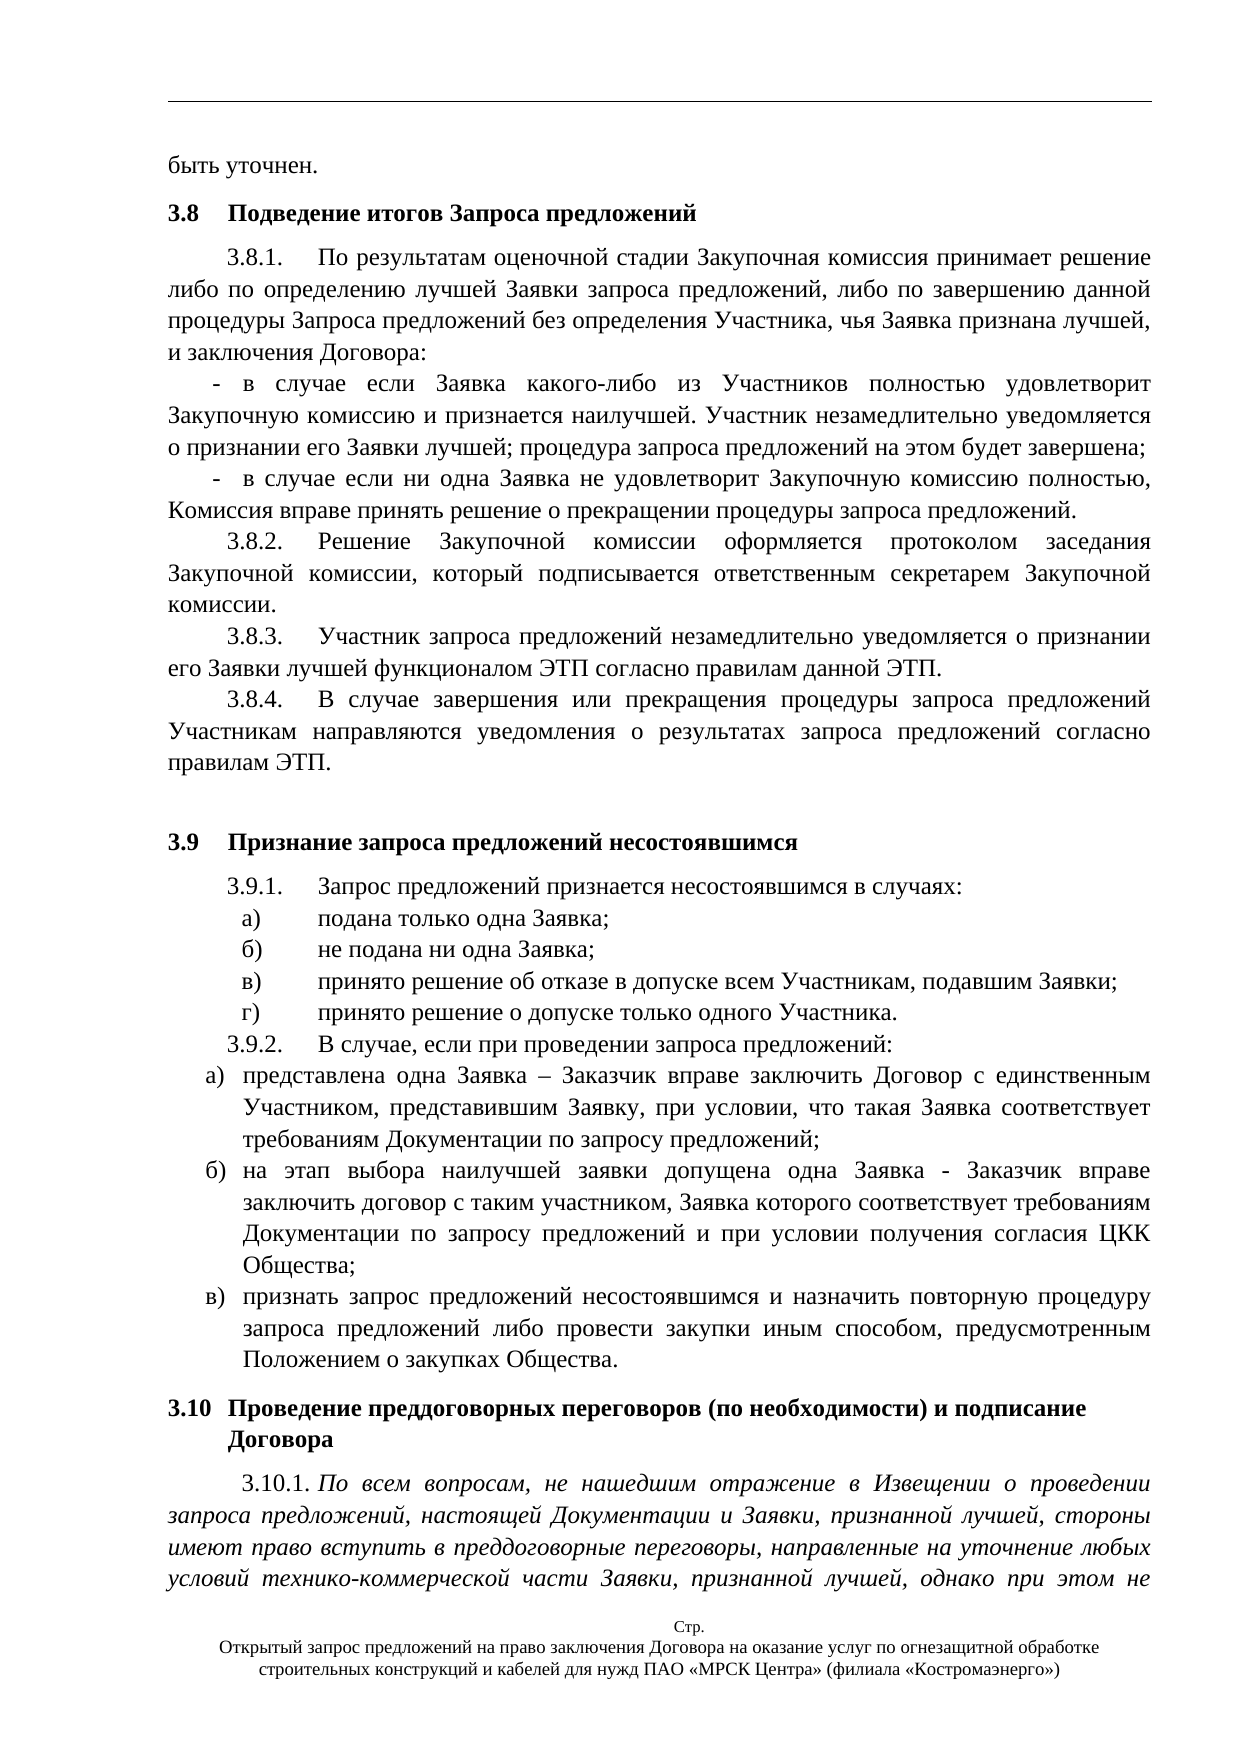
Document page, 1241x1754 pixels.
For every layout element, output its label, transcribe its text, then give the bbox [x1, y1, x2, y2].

list признать запрос предложений несостоявшимся и назначить повторную процедуру запроса предложений либо провести закупки иным способом, предусмотренным Положением о закупках Общества. [205, 1281, 1152, 1373]
list подана только одна Заявка; [168, 903, 1152, 931]
list в случае если Заявка какого-либо из Участников полностью удовлетворит Закупочную комиссию и признается наилучшей. Участник незамедлительно уведомляется о признании его Заявки лучшей; процедура запроса предложений на этом будет завершена; [168, 368, 1152, 460]
list принято решение об отказе в допуске всем Участникам, подавшим Заявки; [168, 966, 1152, 994]
subtitle Признание запроса предложений несостоявшимся [168, 827, 1152, 856]
list не подана ни одна Заявка; [168, 934, 1152, 963]
list Решение Закупочной комиссии оформляется протоколом заседания Закупочной комиссии, который подписывается ответственным секретарем Закупочной комиссии. [168, 526, 1152, 618]
list Запрос предложений признается несостоявшимся в случаях: [168, 871, 1152, 900]
subtitle Подведение итогов Запроса предложений [168, 198, 1152, 227]
list Участник запроса предложений незамедлительно уведомляется о признании его Заявки лучшей функционалом ЭТП согласно правилам данной ЭТП. [168, 621, 1152, 681]
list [168, 1468, 1152, 1592]
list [168, 150, 1152, 179]
list представлена одна Заявка – Заказчик вправе заключить Договор с единственным Участником, представившим Заявку, при условии, что такая Заявка соответствует требованиям Документации по запросу предложений; [205, 1061, 1152, 1152]
list на этап выбора наилучшей заявки допущена одна Заявка - Заказчик вправе заключить договор с таким участником, Заявка которого соответствует требованиям Документации по запросу предложений и при условии получения согласия ЦКК Общества; [205, 1155, 1152, 1279]
list принято решение о допуске только одного Участника. [168, 997, 1152, 1026]
list В случае завершения или прекращения процедуры запроса предложений Участникам направляются уведомления о результатах запроса предложений согласно правилам ЭТП. [168, 684, 1152, 776]
subtitle Проведение преддоговорных переговоров (по необходимости) и подписание Договора [168, 1393, 1152, 1453]
list В случае, если при проведении запроса предложений: [168, 1029, 1152, 1058]
list в случае если ни одна Заявка не удовлетворит Закупочную комиссию полностью, Комиссия вправе принять решение о прекращении процедуры запроса предложений. [168, 463, 1152, 523]
list По результатам оценочной стадии Закупочная комиссия принимает решение либо по определению лучшей Заявки запроса предложений, либо по завершению данной процедуры Запроса предложений без определения Участника, чья Заявка признана лучшей, и заключения Договора: [168, 242, 1152, 366]
